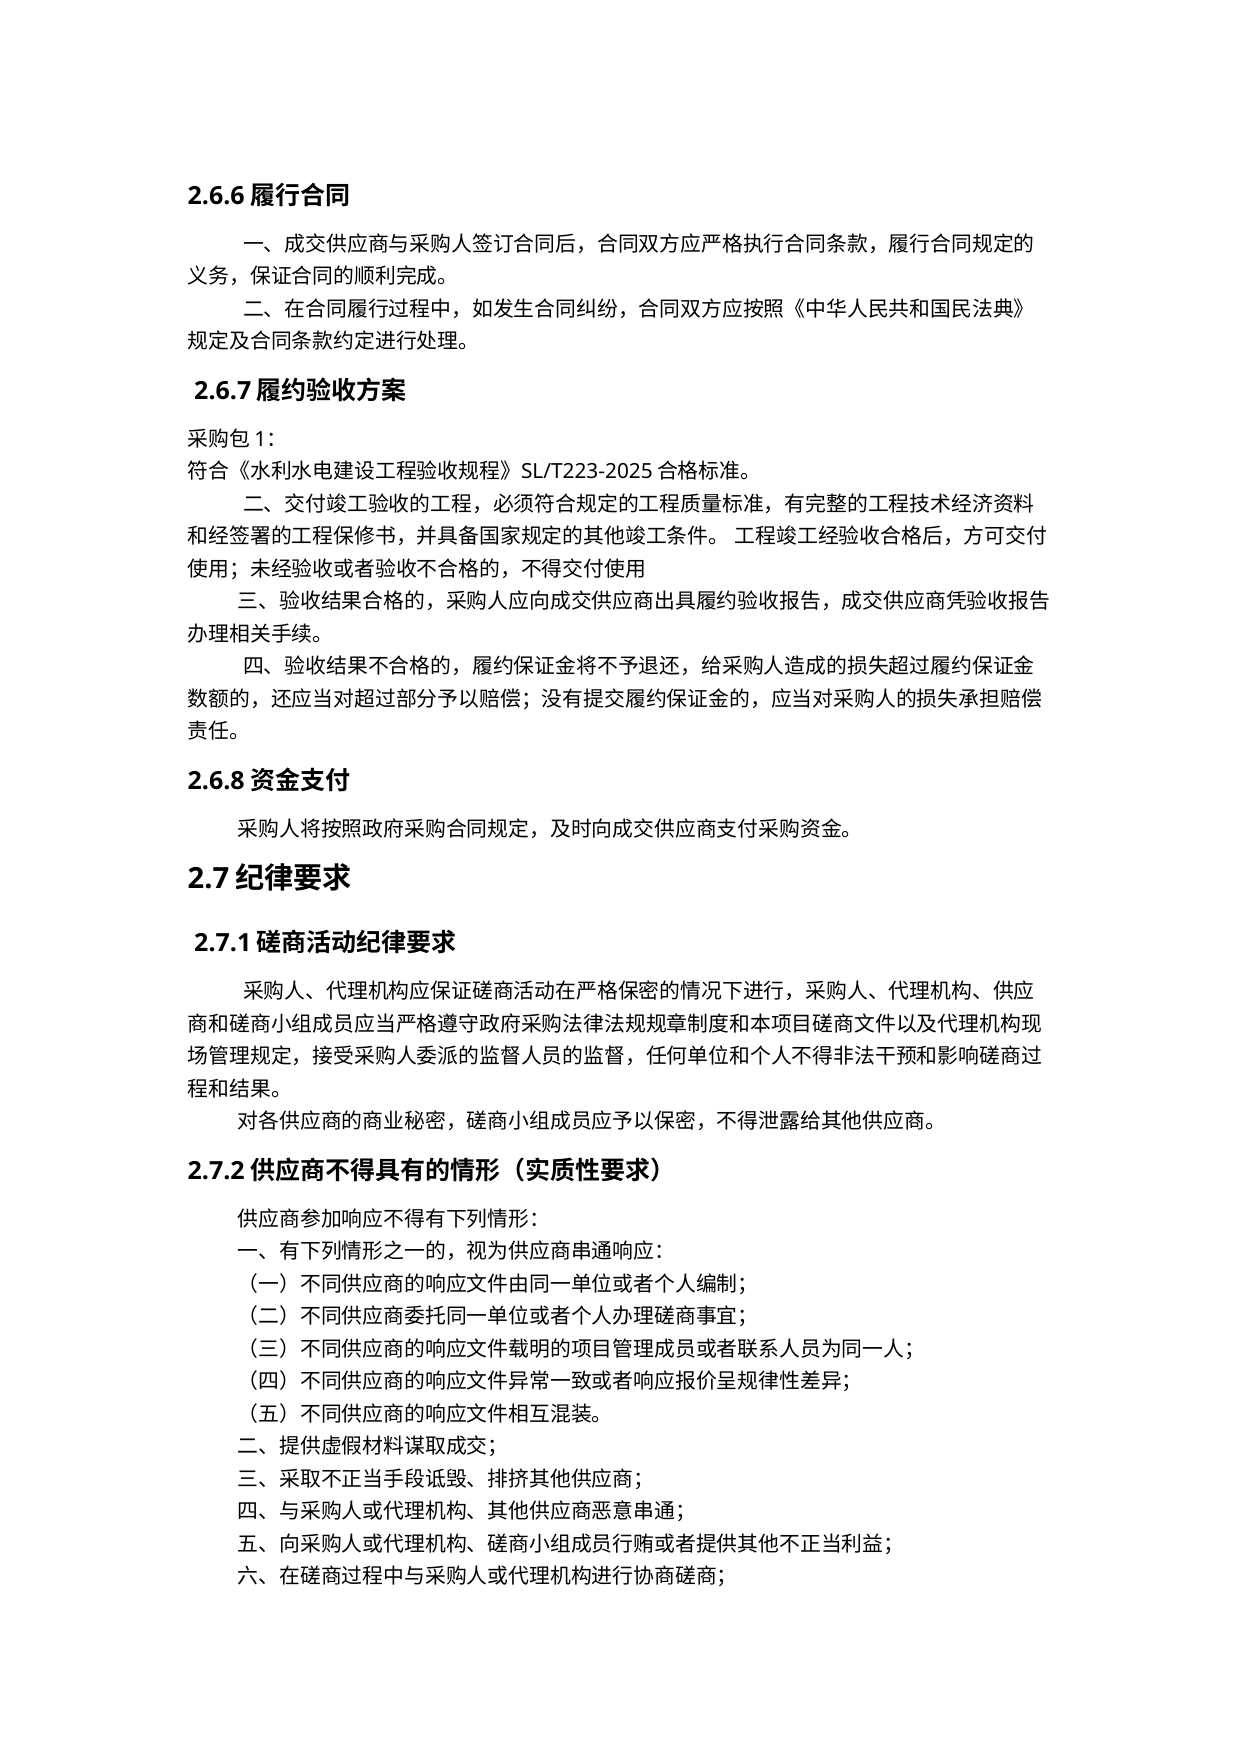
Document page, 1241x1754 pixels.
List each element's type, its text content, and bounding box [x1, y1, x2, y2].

text （五）不同供应商的响应文件相互混装。 [187, 1397, 1053, 1429]
text 采购人将按照政府采购合同规定，及时向成交供应商支付采购资金。 [187, 812, 1053, 844]
text 三、采取不正当手段诋毁、排挤其他供应商； [187, 1462, 1053, 1494]
text 二、在合同履行过程中，如发生合同纠纷，合同双方应按照《中华人民共和国民法典》规定及合同条款约定进行处理。 [187, 292, 1053, 357]
text 四、与采购人或代理机构、其他供应商恶意串通； [187, 1494, 1053, 1527]
text 2.7.1磋商活动纪律要求 [187, 909, 1053, 974]
text 四、验收结果不合格的，履约保证金将不予退还，给采购人造成的损失超过履约保证金数额的，还应当对超过部分予以赔偿；没有提交履约保证金的，应当对采购人的损失承担赔偿责任。 [187, 649, 1053, 747]
text 2.7.2供应商不得具有的情形（实质性要求） [187, 1137, 1053, 1202]
text 一、有下列情形之一的，视为供应商串通响应： [187, 1234, 1053, 1267]
text 对各供应商的商业秘密，磋商小组成员应予以保密，不得泄露给其他供应商。 [187, 1104, 1053, 1137]
text 二、提供虚假材料谋取成交； [187, 1429, 1053, 1462]
text 供应商参加响应不得有下列情形： [187, 1202, 1053, 1234]
text （四）不同供应商的响应文件异常一致或者响应报价呈规律性差异； [187, 1364, 1053, 1397]
text 一、成交供应商与采购人签订合同后，合同双方应严格执行合同条款，履行合同规定的义务，保证合同的顺利完成。 [187, 227, 1053, 292]
text 2.6.6履行合同 [187, 162, 1053, 227]
text 采购人、代理机构应保证磋商活动在严格保密的情况下进行，采购人、代理机构、供应商和磋商小组成员应当严格遵守政府采购法律法规规章制度和本项目磋商文件以及代理机构现场管理规定，接受采购人委派的监督人员的监督，任何单位和个人不得非法干预和影响磋商过程和结果。 [187, 974, 1053, 1104]
text （一）不同供应商的响应文件由同一单位或者个人编制； [187, 1267, 1053, 1299]
text （二）不同供应商委托同一单位或者个人办理磋商事宜； [187, 1299, 1053, 1332]
text 2.7纪律要求 [187, 844, 1053, 909]
text 2.6.7履约验收方案 [187, 357, 1053, 422]
text 六、在磋商过程中与采购人或代理机构进行协商磋商； [187, 1559, 1053, 1592]
text 2.6.8资金支付 [187, 747, 1053, 812]
text 采购包1： [187, 422, 1053, 454]
text （三）不同供应商的响应文件载明的项目管理成员或者联系人员为同一人； [187, 1332, 1053, 1364]
text 二、交付竣工验收的工程，必须符合规定的工程质量标准，有完整的工程技术经济资料和经签署的工程保修书，并具备国家规定的其他竣工条件。 工程竣工经验收合格后，方可交付使用；未经验收或者验收不合格的，不得交付使用 [187, 487, 1053, 584]
text 符合《水利水电建设工程验收规程》SL/T223-2025合格标准。 [187, 454, 1053, 487]
text 五、向采购人或代理机构、磋商小组成员行贿或者提供其他不正当利益； [187, 1527, 1053, 1559]
text 三、验收结果合格的，采购人应向成交供应商出具履约验收报告，成交供应商凭验收报告办理相关手续。 [187, 584, 1053, 649]
